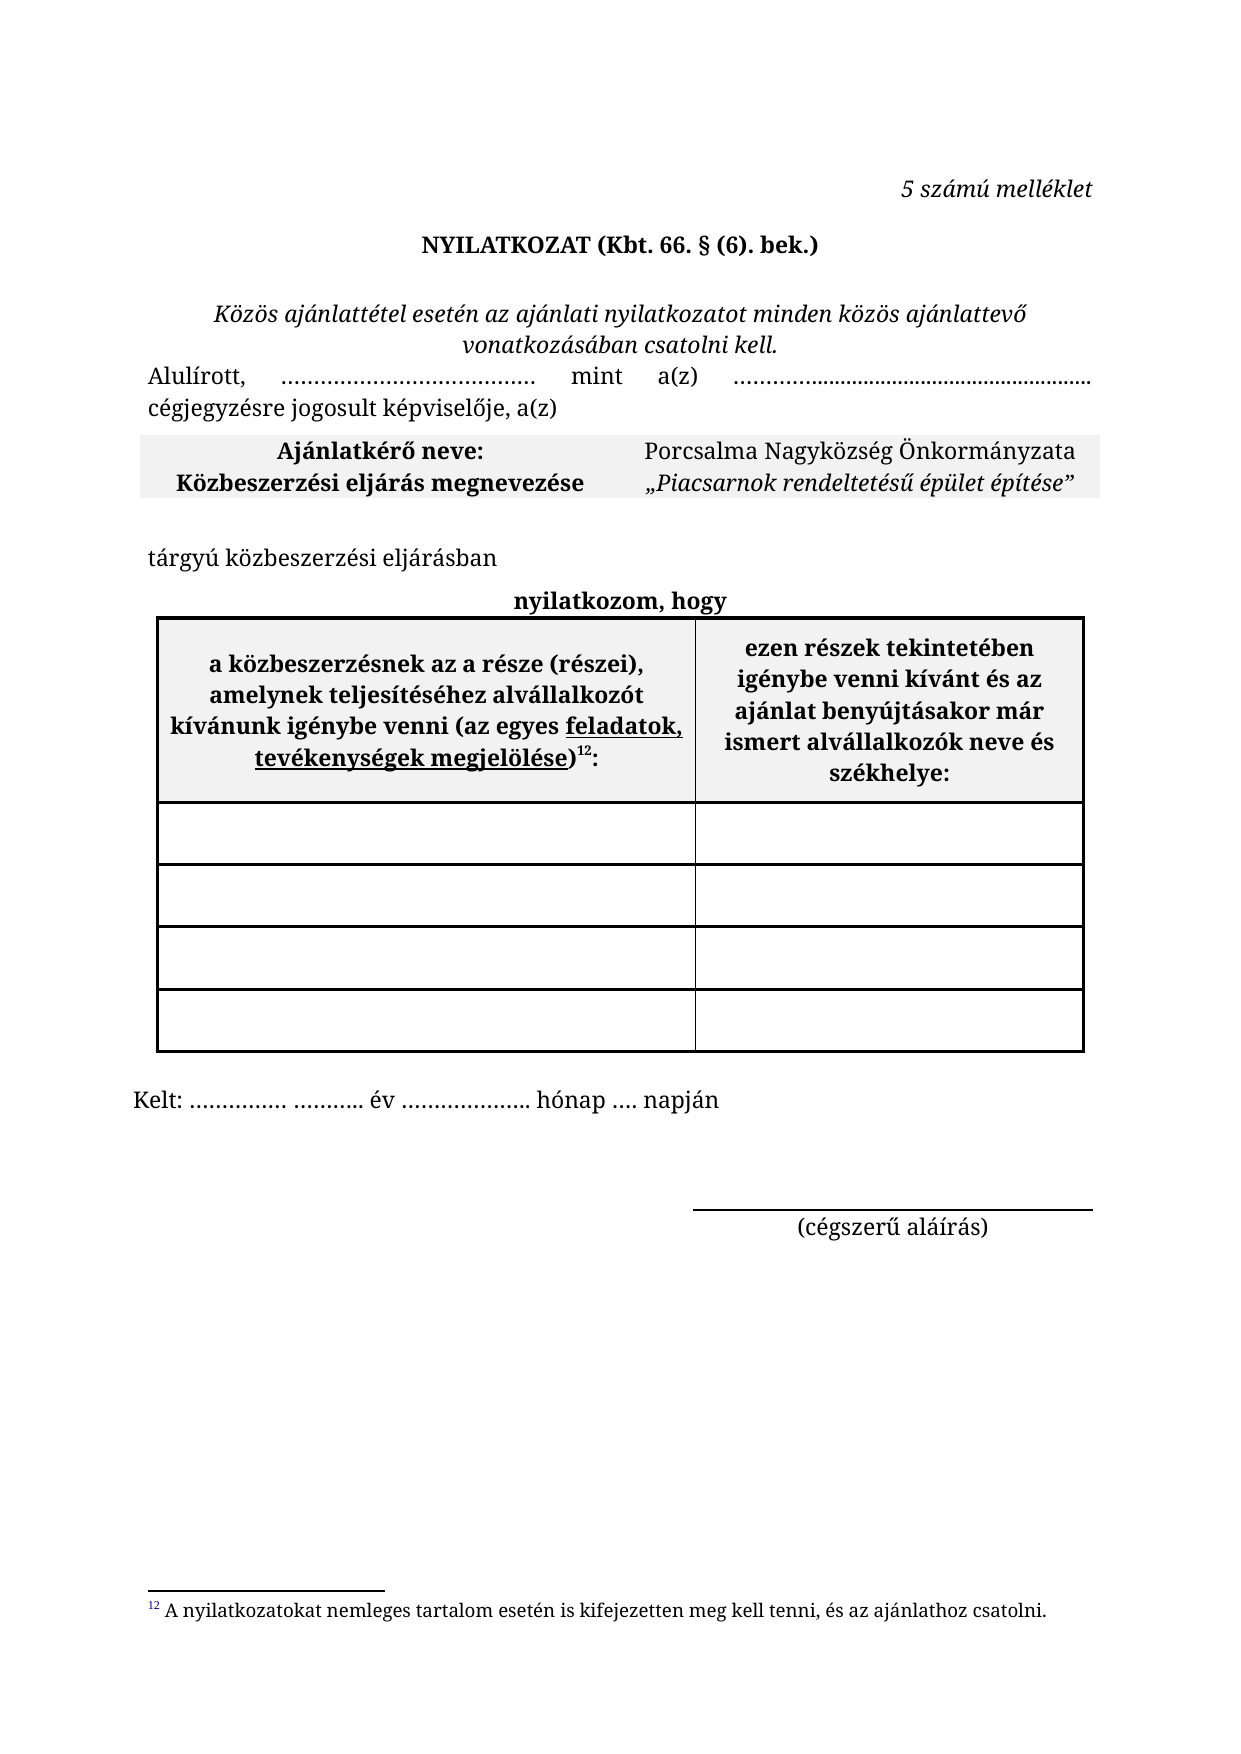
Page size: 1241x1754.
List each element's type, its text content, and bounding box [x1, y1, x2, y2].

table_header Ajánlatkérő neve: [140, 435, 620, 466]
table_header (cégszerű aláírás) [693, 1211, 1092, 1242]
table_header Porcsalma Nagyközség Önkormányzata [620, 435, 1100, 466]
text Kelt: …………… ……….. év ……………….. hónap …. napján [133, 1084, 1130, 1115]
table_cell [159, 866, 695, 925]
table_cell [696, 928, 1082, 987]
table_cell [159, 928, 695, 987]
subtitle NYILATKOZAT (Kbt. 66. § (6). bek.) [148, 229, 1092, 260]
table_header a közbeszerzésnek az a része (részei), amelynek teljesítéséhez alvállalkozót kívánunk igénybe venni (az egyes feladatok, tevékenységek megjelölése): [159, 620, 695, 801]
table_cell [696, 804, 1082, 863]
text Alulírott, ………………………………… mint a(z) …………................................................. cégjegyzésre jogosult képviselője, a(z) [148, 360, 1092, 423]
text tárgyú közbeszerzési eljárásban [148, 541, 1092, 573]
table_cell [696, 991, 1082, 1049]
text nyilatkozom, hogy [148, 585, 1092, 616]
text Közös ajánlattétel esetén az ajánlati nyilatkozatot minden közös ajánlattevő vonatkozásában csatolni kell. [148, 298, 1092, 360]
table_cell [159, 991, 695, 1049]
table_cell [696, 866, 1082, 925]
table_cell Közbeszerzési eljárás megnevezése [140, 466, 620, 498]
table_header ezen részek tekintetében igénybe venni kívánt és az ajánlat benyújtásakor már ismert alvállalkozók neve és székhelye: [696, 620, 1082, 801]
table_cell [159, 804, 695, 863]
subtitle 5 számú melléklet [148, 173, 1092, 204]
table_cell „Piacsarnok rendeltetésű épület építése” [620, 466, 1100, 498]
